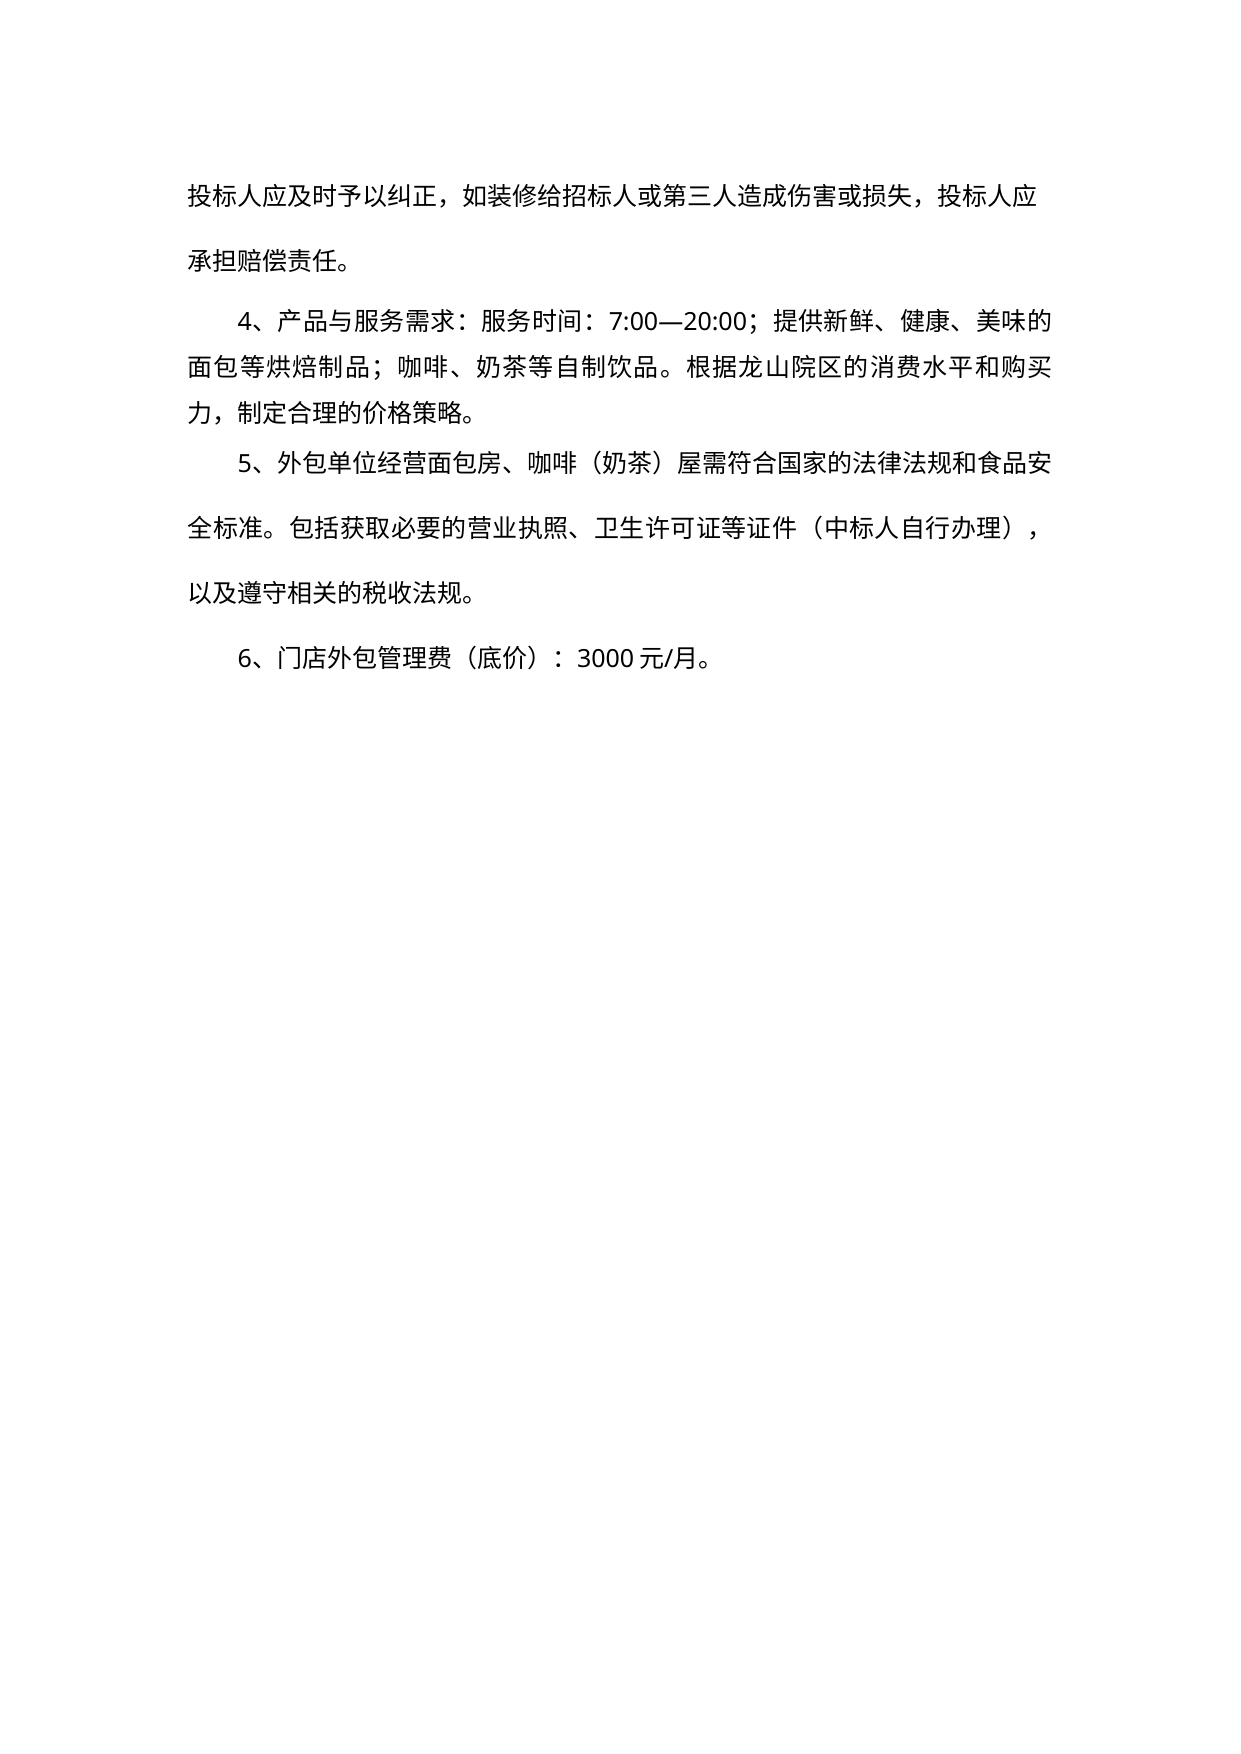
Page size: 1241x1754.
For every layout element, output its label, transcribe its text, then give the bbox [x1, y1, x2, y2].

text 5、外包单位经营面包房、咖啡（奶茶）屋需符合国家的法律法规和食品安全标准。包括获取必要的营业执照、卫生许可证等证件（中标人自行办理），以及遵守相关的税收法规。 [187, 429, 1053, 624]
list 4、产品与服务需求：服务时间：7:00—20:00；提供新鲜、健康、美味的面包等烘焙制品；咖啡、奶茶等自制饮品。根据龙山院区的消费水平和购买力，制定合理的价格策略。 [187, 292, 1053, 429]
text 6、门店外包管理费（底价）：3000元/月。 [187, 624, 1053, 689]
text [187, 162, 1053, 292]
